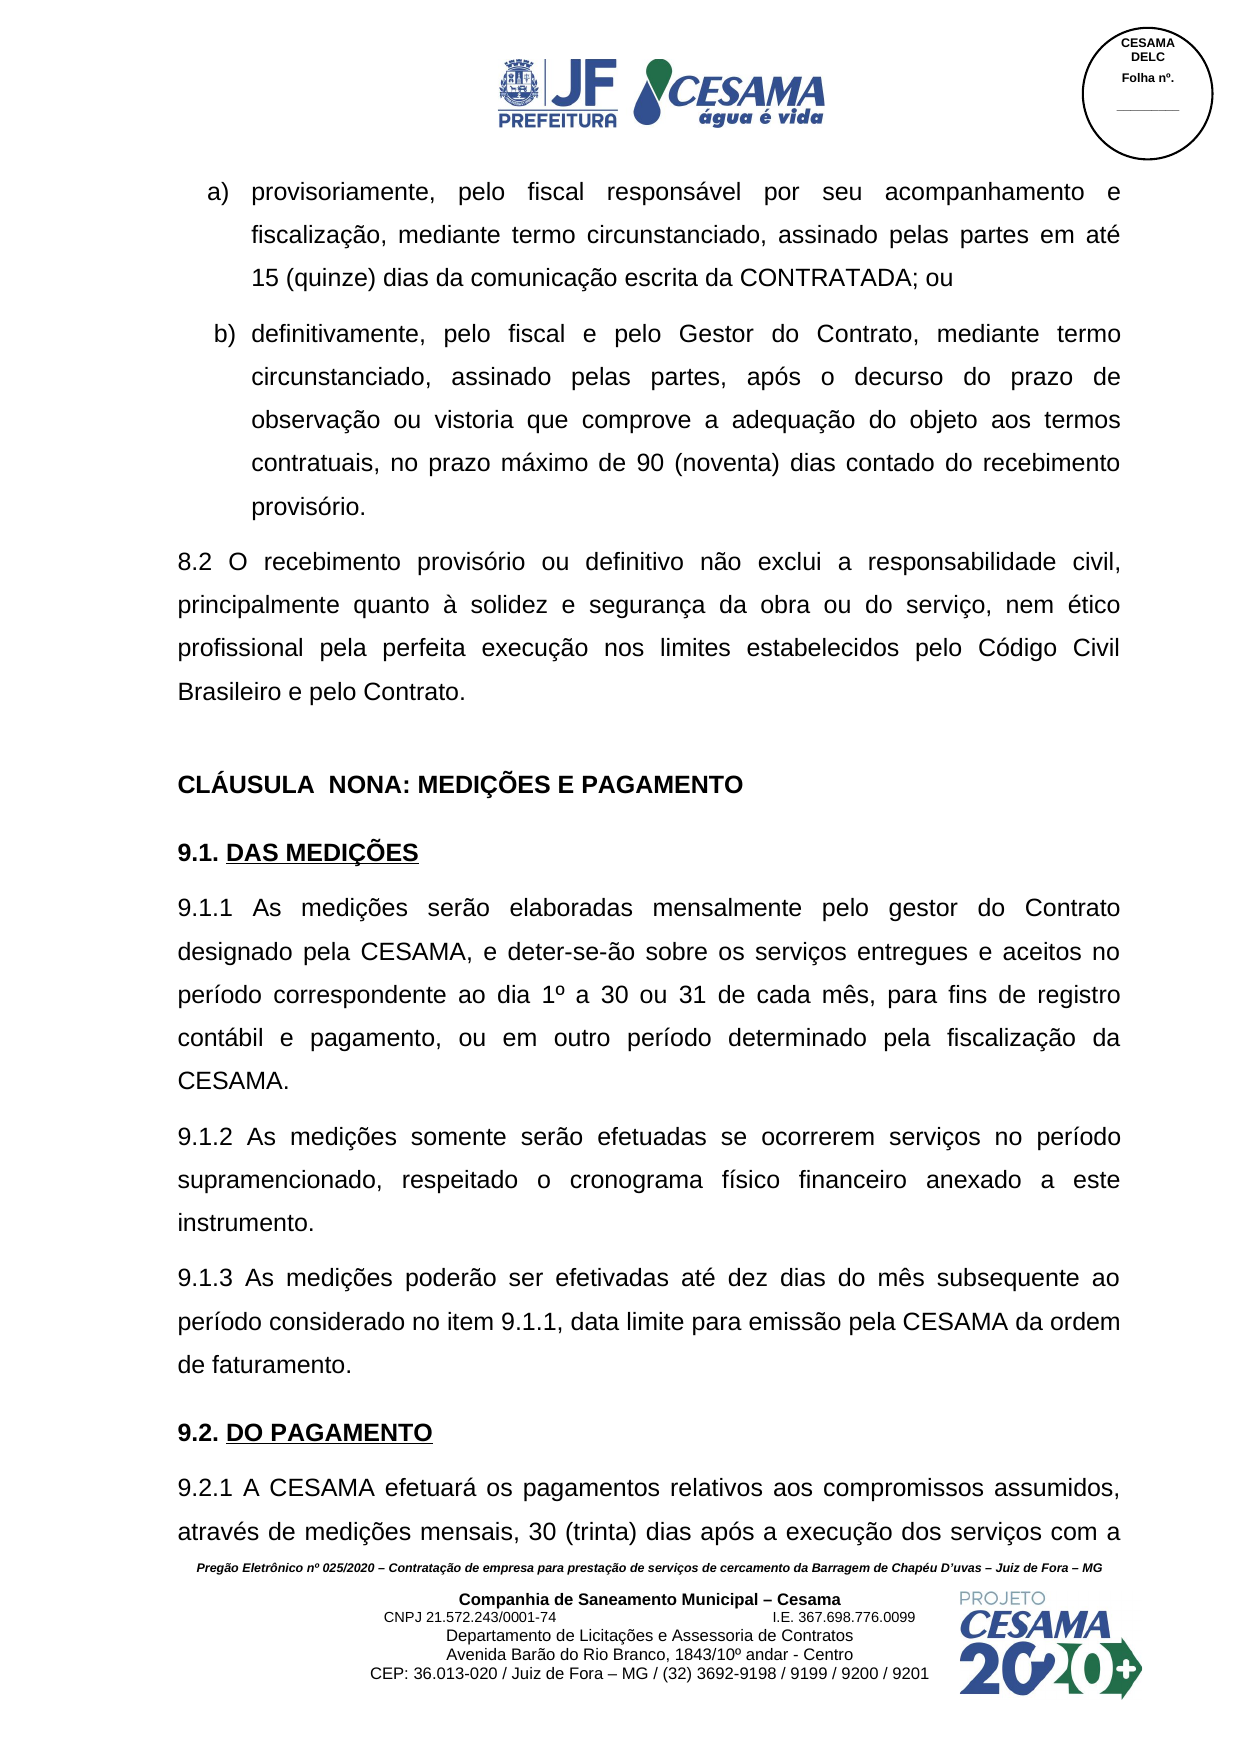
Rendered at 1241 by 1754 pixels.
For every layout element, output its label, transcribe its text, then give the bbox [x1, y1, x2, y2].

text CLÁUSULA NONA: MEDIÇÕES E PAGAMENTO [177, 770, 1122, 798]
text a) provisoriamente, pelo fiscal responsável por seu acompanhamento e fiscalização, mediante termo circunstanciado, assinado pelas partes em até 15 (quinze) dias da comunicação escrita da CONTRATADA; ou [207, 177, 1122, 292]
text 8.2 O recebimento provisório ou definitivo não exclui a responsabilidade civil, principalmente quanto à solidez e segurança da obra ou do serviço, nem ético profissional pela perfeita execução nos limites estabelecidos pelo Código Civil Brasileiro e pelo Contrato. [177, 547, 1122, 705]
text 9.2. DO PAGAMENTO [177, 1418, 1122, 1447]
text 9.1.3 As medições poderão ser efetivadas até dez dias do mês subsequente ao período considerado no item 9.1.1, data limite para emissão pela CESAMA da ordem de faturamento. [177, 1263, 1122, 1378]
text b) definitivamente, pelo fiscal e pelo Gestor do Contrato, mediante termo circunstanciado, assinado pelas partes, após o decurso do prazo de observação ou vistoria que comprove a adequação do objeto aos termos contratuais, no prazo máximo de 90 (noventa) dias contado do recebimento provisório. [207, 319, 1122, 520]
picture [959, 1591, 1143, 1700]
text 9.1. DAS MEDIÇÕES [177, 838, 1122, 867]
text 9.1.2 As medições somente serão efetuadas se ocorrerem serviços no período supramencionado, respeitado o cronograma físico financeiro anexado a este instrumento. [177, 1122, 1122, 1237]
picture [497, 59, 825, 128]
text 9.1.1 As medições serão elaboradas mensalmente pelo gestor do Contrato designado pela CESAMA, e deter-se-ão sobre os serviços entregues e aceitos no período correspondente ao dia 1º a 30 ou 31 de cada mês, para fins de registro contábil e pagamento, ou em outro período determinado pela fiscalização da CESAMA. [177, 893, 1122, 1095]
